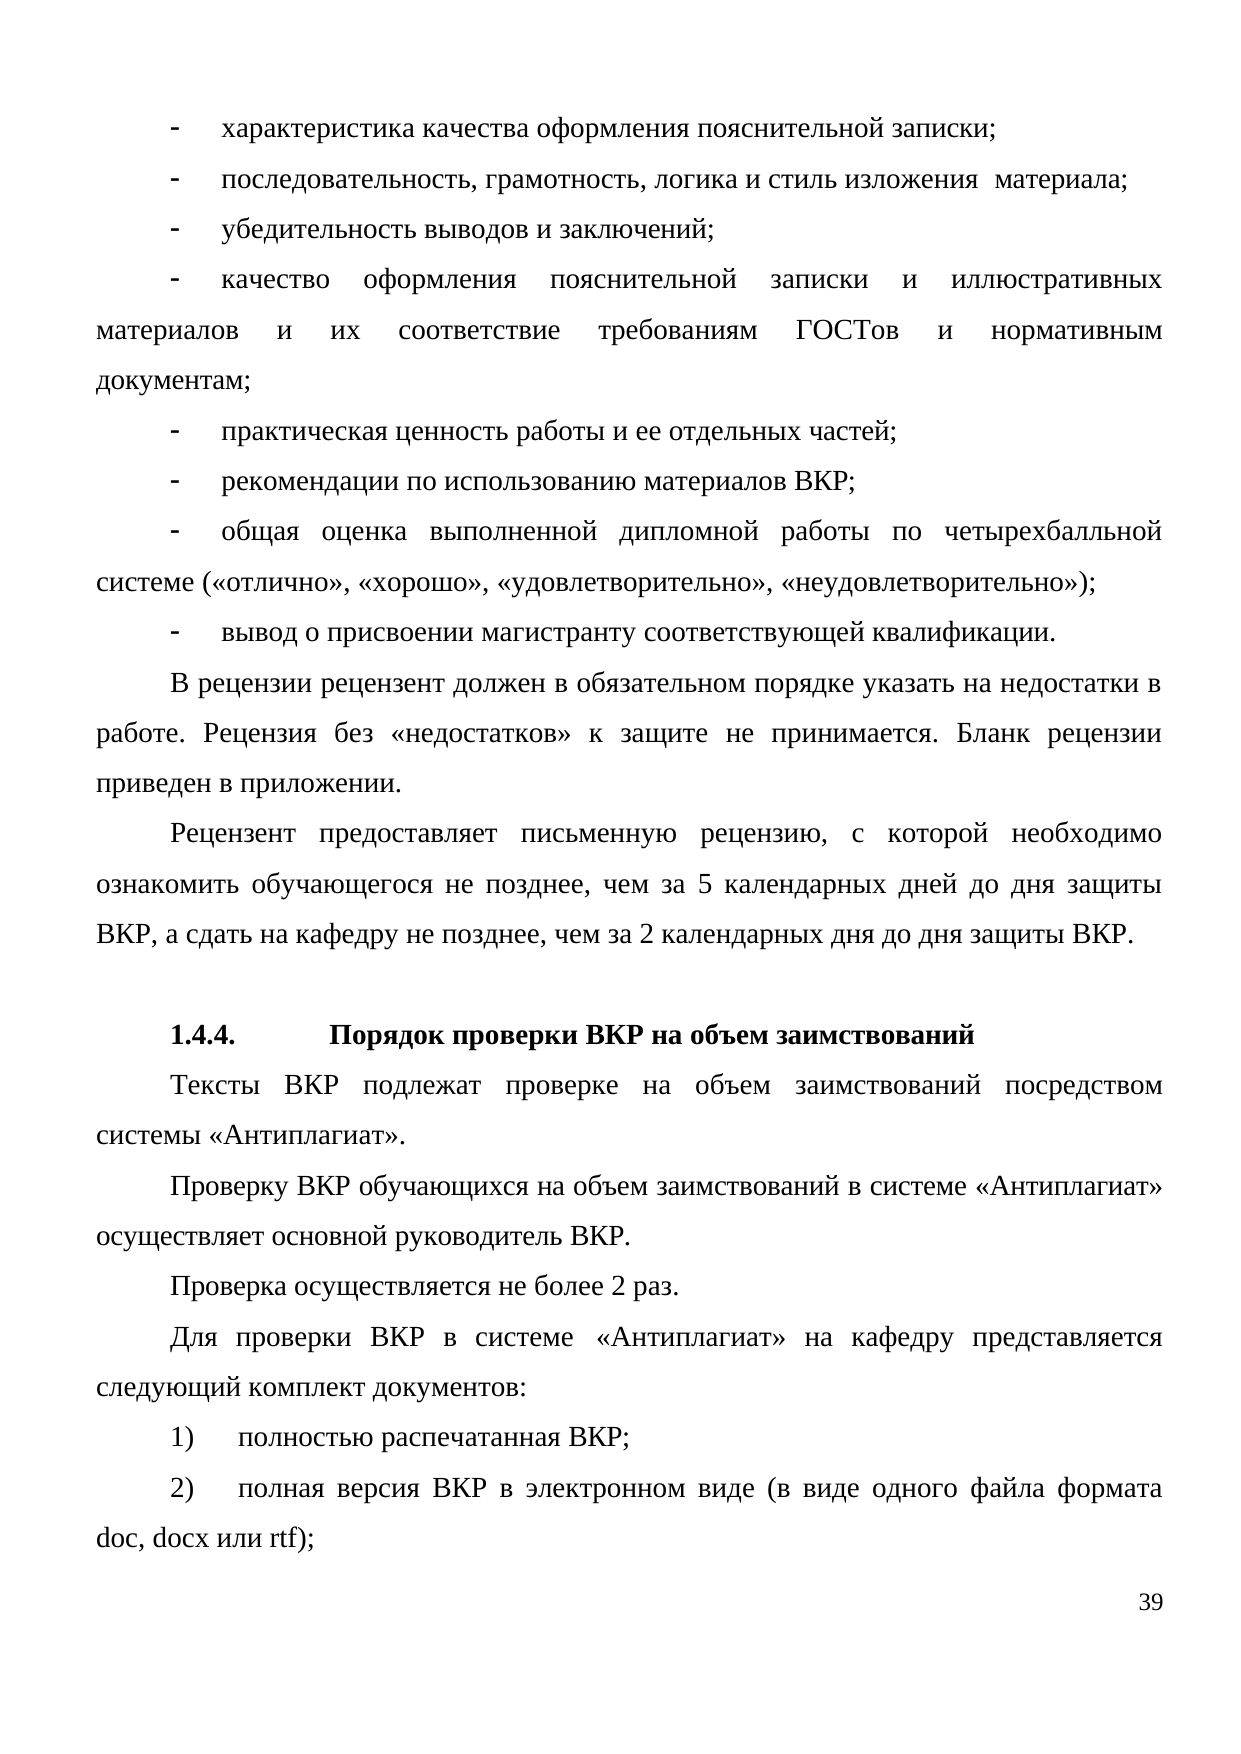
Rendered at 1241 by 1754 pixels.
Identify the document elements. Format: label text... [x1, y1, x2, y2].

list характеристика качества оформления пояснительной записки; [96, 110, 1163, 144]
text Проверка осуществляется не более 2 раз. [96, 1268, 1163, 1302]
text Рецензент предоставляет письменную рецензию, с которой необходимо ознакомить обучающегося не позднее, чем за 5 календарных дней до дня защиты ВКР, а сдать на кафедру не позднее, чем за 2 календарных дня до дня защиты ВКР. [96, 816, 1163, 950]
text Для проверки ВКР в системе «Антиплагиат» на кафедру представляется следующий комплект документов: [96, 1319, 1163, 1403]
list Порядок проверки ВКР на объем заимствований [96, 1017, 1163, 1050]
list убедительность выводов и заключений; [96, 211, 1163, 245]
list рекомендации по использованию материалов ВКР; [96, 463, 1163, 497]
text Проверку ВКР обучающихся на объем заимствований в системе «Антиплагиат» осуществляет основной руководитель ВКР. [96, 1168, 1163, 1252]
list практическая ценность работы и ее отдельных частей; [96, 413, 1163, 446]
list общая оценка выполненной дипломной работы по четырехбалльной системе («отлично», «хорошо», «удовлетворительно», «неудовлетворительно»); [96, 513, 1163, 597]
list последовательность, грамотность, логика и стиль изложения материала; [96, 161, 1163, 194]
list полностью распечатанная ВКР; [96, 1419, 1163, 1453]
list качество оформления пояснительной записки и иллюстративных материалов и их соответствие требованиям ГОСТов и нормативным документам; [96, 262, 1163, 396]
text В рецензии рецензент должен в обязательном порядке указать на недостатки в работе. Рецензия без «недостатков» к защите не принимается. Бланк рецензии приведен в приложении. [96, 665, 1163, 799]
list вывод о присвоении магистранту соответствующей квалификации. [96, 614, 1163, 648]
text Тексты ВКР подлежат проверке на объем заимствований посредством системы «Антиплагиат». [96, 1067, 1163, 1151]
list полная версия ВКР в электронном виде (в виде одного файла формата doc, docx или rtf); [96, 1470, 1163, 1553]
